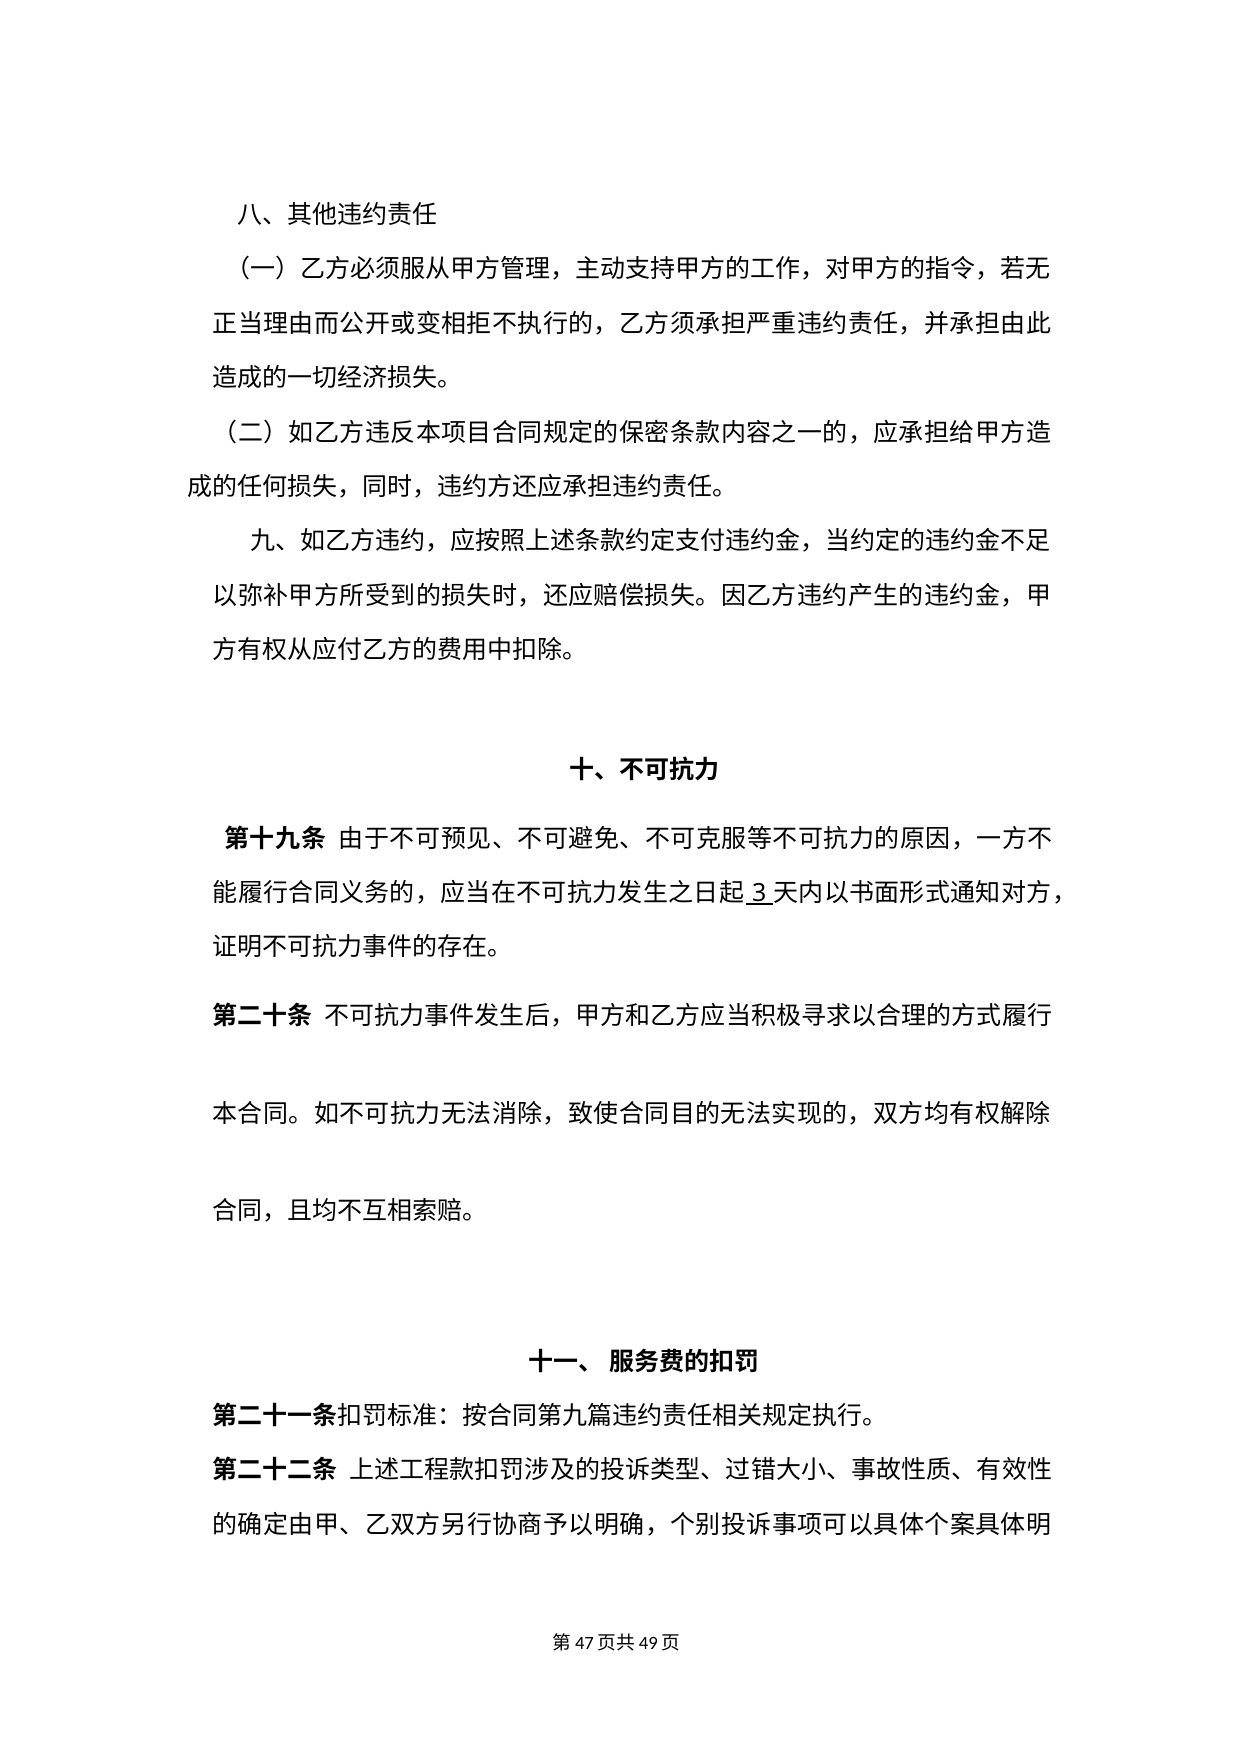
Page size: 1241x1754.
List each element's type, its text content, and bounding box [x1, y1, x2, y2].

text 第十九条 由于不可预见、不可避免、不可克服等不可抗力的原因，一方不能履行合同义务的，应当在不可抗力发生之日起 3 天内以书面形式通知对方，证明不可抗力事件的存在。 [213, 818, 1053, 963]
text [212, 1450, 1053, 1541]
subtitle （一）乙方必须服从甲方管理，主动支持甲方的工作，对甲方的指令，若无正当理由而公开或变相拒不执行的，乙方须承担严重违约责任，并承担由此造成的一切经济损失。 [212, 249, 1053, 394]
subtitle （二）如乙方违反本项目合同规定的保密条款内容之一的，应承担给甲方造成的任何损失，同时，违约方还应承担违约责任。 [187, 412, 1053, 503]
text 九、如乙方违约，应按照上述条款约定支付违约金，当约定的违约金不足以弥补甲方所受到的损失时，还应赔偿损失。因乙方违约产生的违约金，甲方有权从应付乙方的费用中扣除。 [212, 521, 1053, 666]
text 第二十条 不可抗力事件发生后，甲方和乙方应当积极寻求以合理的方式履行本合同。如不可抗力无法消除，致使合同目的无法实现的，双方均有权解除合同，且均不互相索赔。 [212, 981, 1053, 1241]
text 十、不可抗力 [235, 735, 1053, 800]
subtitle 八、其他违约责任 [187, 194, 1053, 231]
text 十一、 服务费的扣罚 [235, 1341, 1053, 1377]
text 第二十一条扣罚标准：按合同第九篇违约责任相关规定执行。 [187, 1396, 1053, 1432]
